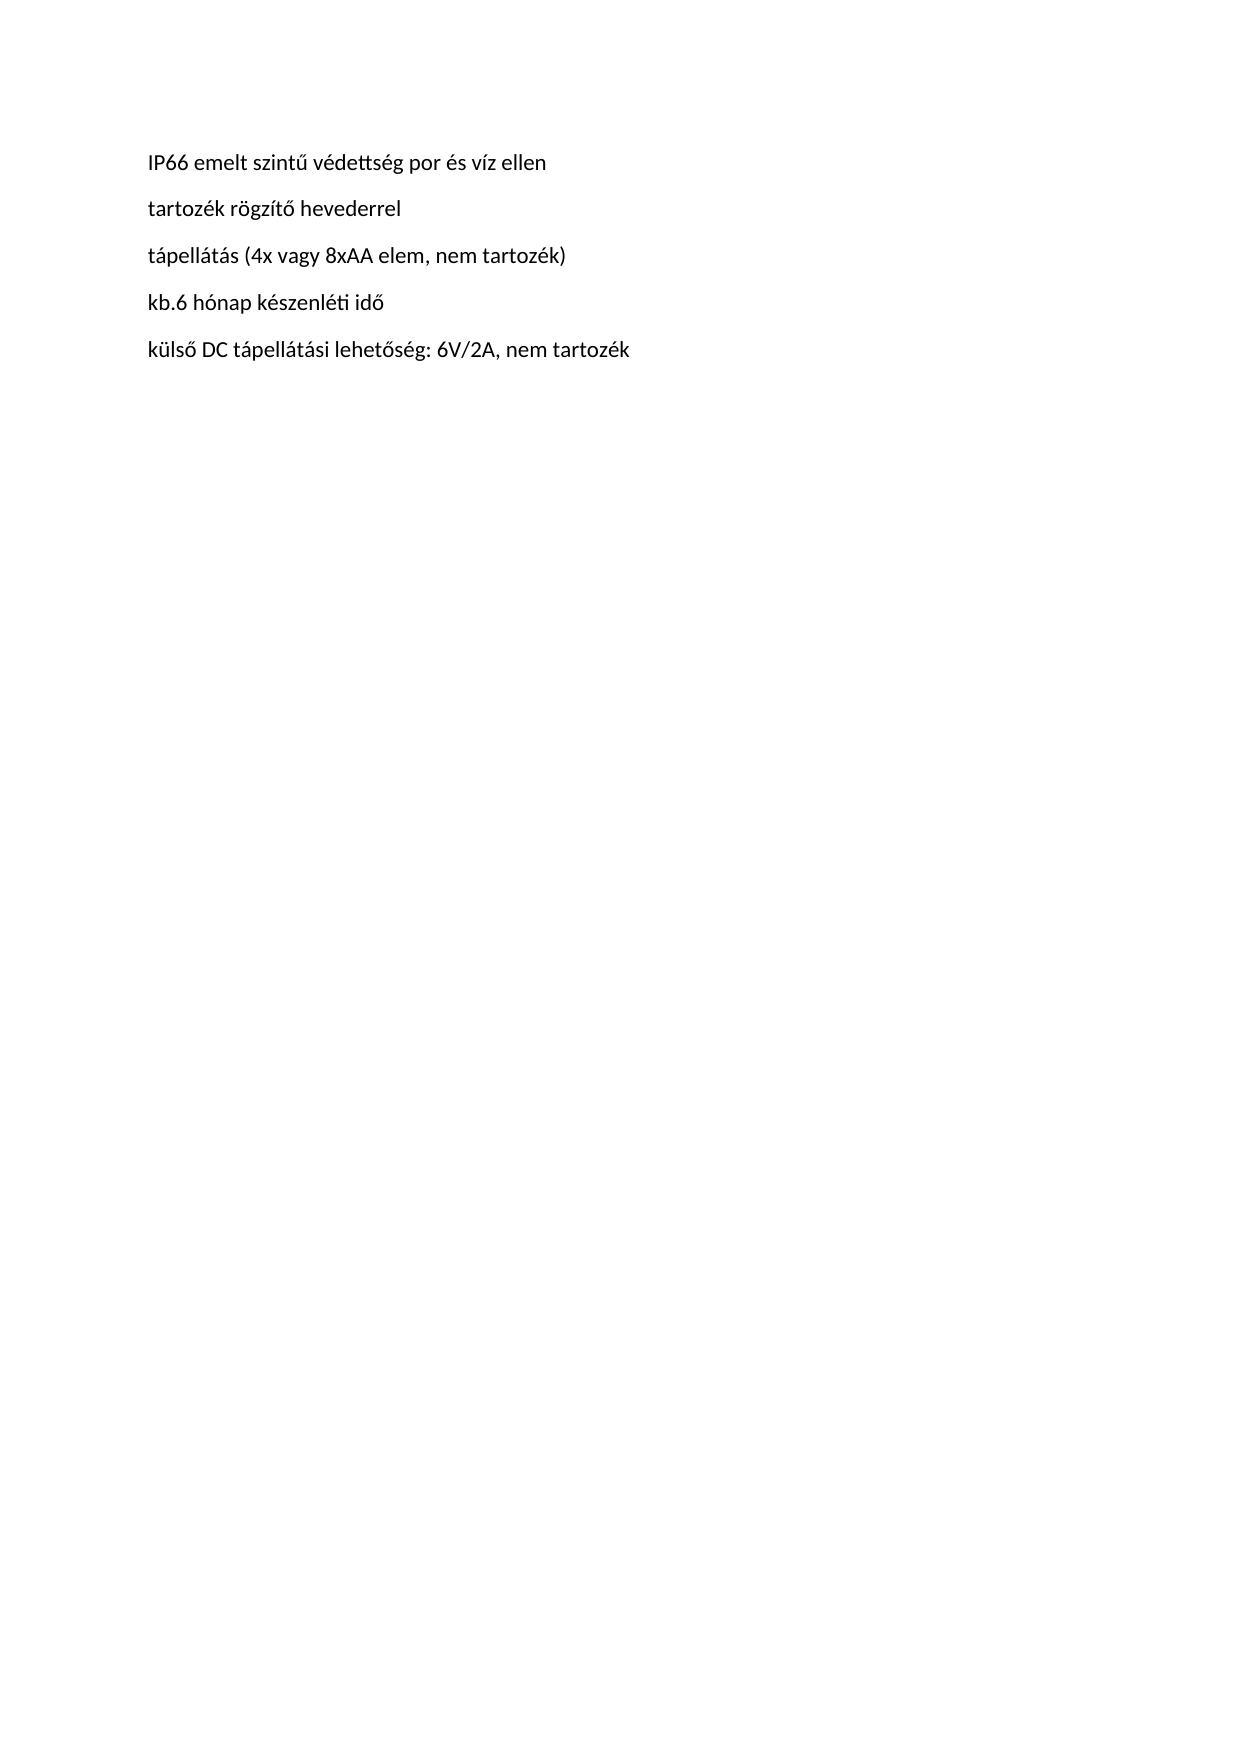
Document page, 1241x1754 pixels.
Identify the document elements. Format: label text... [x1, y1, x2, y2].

text tartozék rögzítő hevederrel [148, 194, 1093, 222]
text IP66 emelt szintű védettség por és víz ellen [148, 148, 1093, 176]
text kb.6 hónap készenléti idő [148, 288, 1093, 316]
text külső DC tápellátási lehetőség: 6V/2A, nem tartozék [148, 335, 1093, 363]
text tápellátás (4x vagy 8xAA elem, nem tartozék) [148, 241, 1093, 269]
